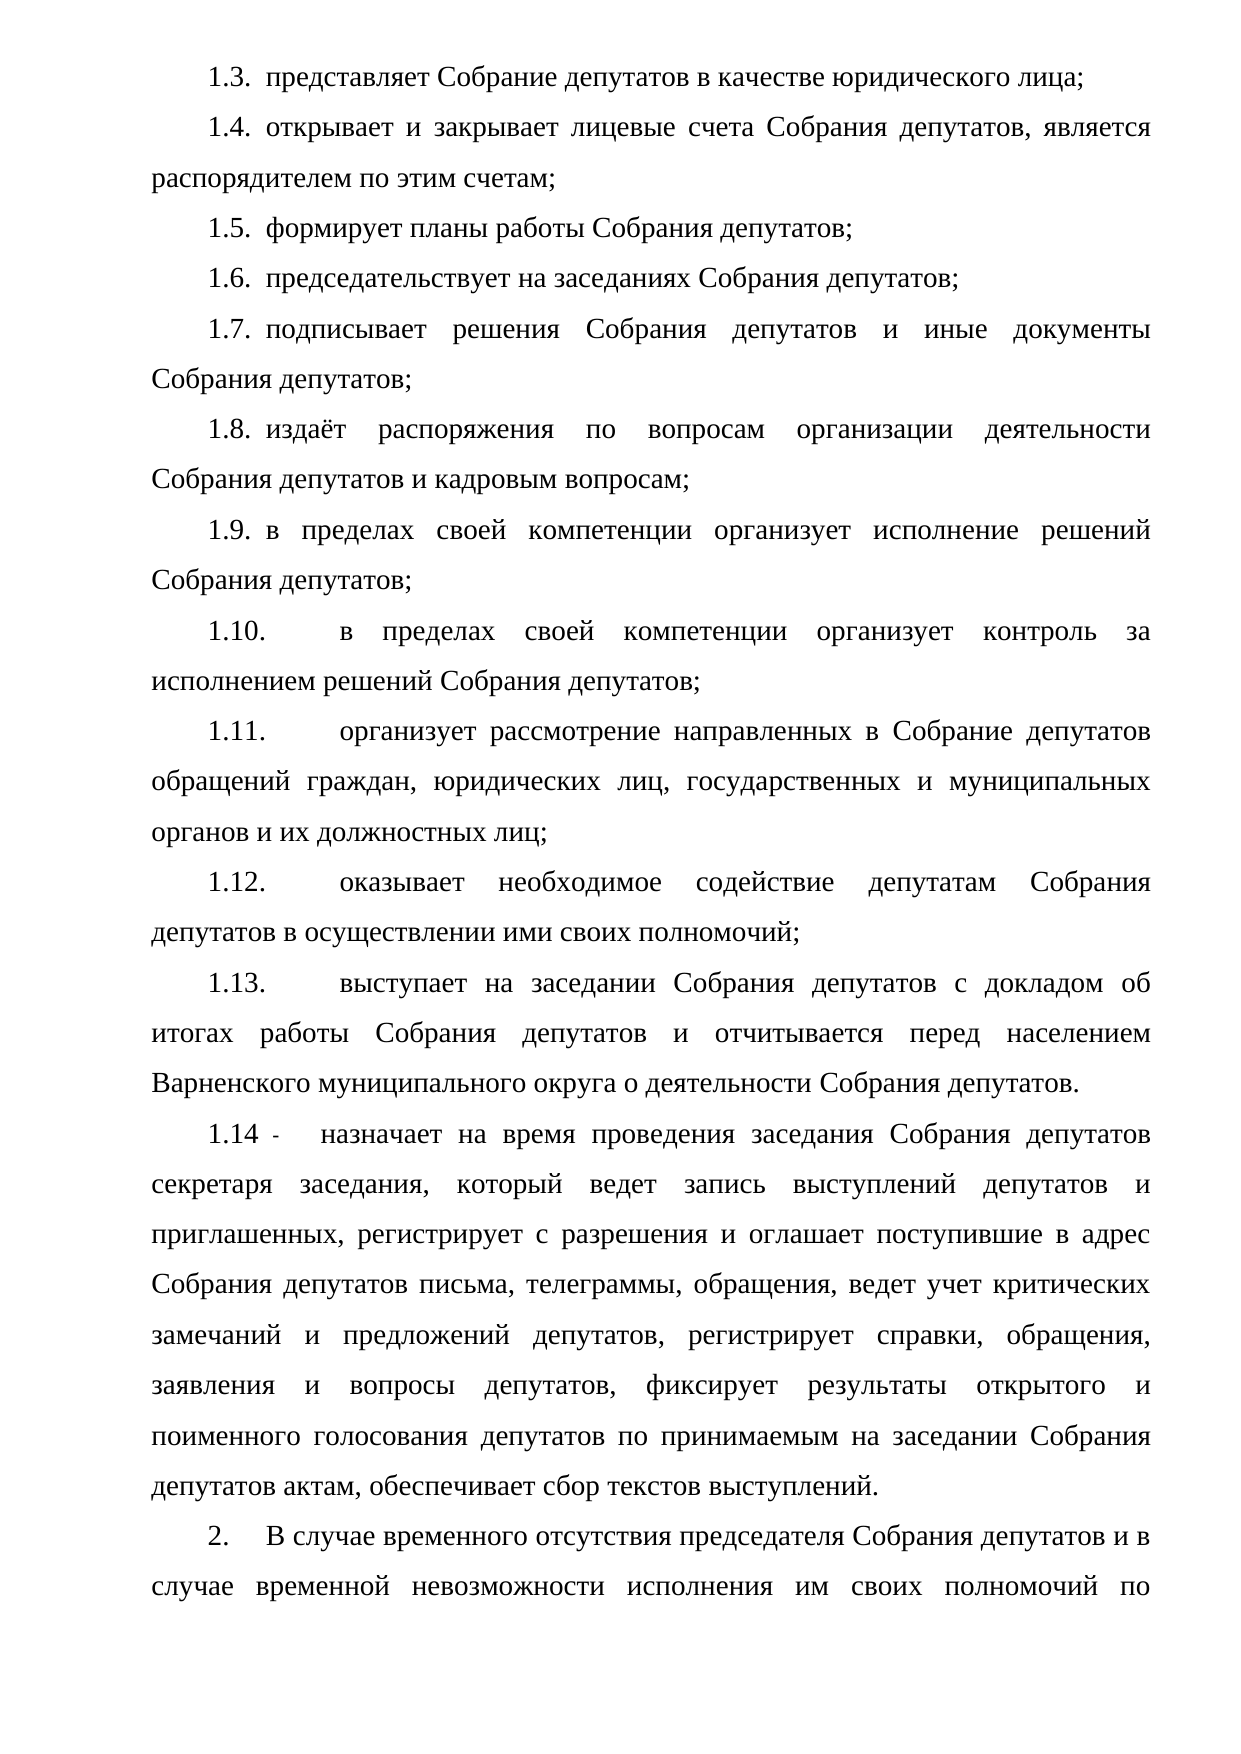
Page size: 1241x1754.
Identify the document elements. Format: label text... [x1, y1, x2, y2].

text 1.11. организует рассмотрение направленных в Собрание депутатов обращений граждан, юридических лиц, государственных и муниципальных органов и их должностных лиц; [151, 713, 1152, 847]
text 1.9. в пределах своей компетенции организует исполнение решений Собрания депутатов; [151, 512, 1152, 596]
text 1.3. представляет Собрание депутатов в качестве юридического лица; [151, 59, 1152, 93]
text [151, 1518, 1152, 1602]
text 1.10. в пределах своей компетенции организует контроль за исполнением решений Собрания депутатов; [151, 613, 1152, 696]
text 1.5. формирует планы работы Собрания депутатов; [151, 210, 1152, 244]
text 1.13. выступает на заседании Собрания депутатов с докладом об итогах работы Собрания депутатов и отчитывается перед населением Варненского муниципального округа о деятельности Собрания депутатов. [151, 965, 1152, 1099]
text 1.7. подписывает решения Собрания депутатов и иные документы Собрания депутатов; [151, 311, 1152, 394]
text 1.4. открывает и закрывает лицевые счета Собрания депутатов, является распорядителем по этим счетам; [151, 109, 1152, 193]
text 1.12. оказывает необходимое содействие депутатам Собрания депутатов в осуществлении ими своих полномочий; [151, 864, 1152, 948]
text 1.8. издаёт распоряжения по вопросам организации деятельности Собрания депутатов и кадровым вопросам; [151, 411, 1152, 495]
text 1.14 - назначает на время проведения заседания Собрания депутатов секретаря заседания, который ведет запись выступлений депутатов и приглашенных, регистрирует с разрешения и оглашает поступившие в адрес Собрания депутатов письма, телеграммы, обращения, ведет учет критических замечаний и предложений депутатов, регистрирует справки, обращения, заявления и вопросы депутатов, фиксирует результаты открытого и поименного голосования депутатов по принимаемым на заседании Собрания депутатов актам, обеспечивает сбор текстов выступлений. [151, 1116, 1152, 1501]
text 1.6. председательствует на заседаниях Собрания депутатов; [151, 260, 1152, 294]
